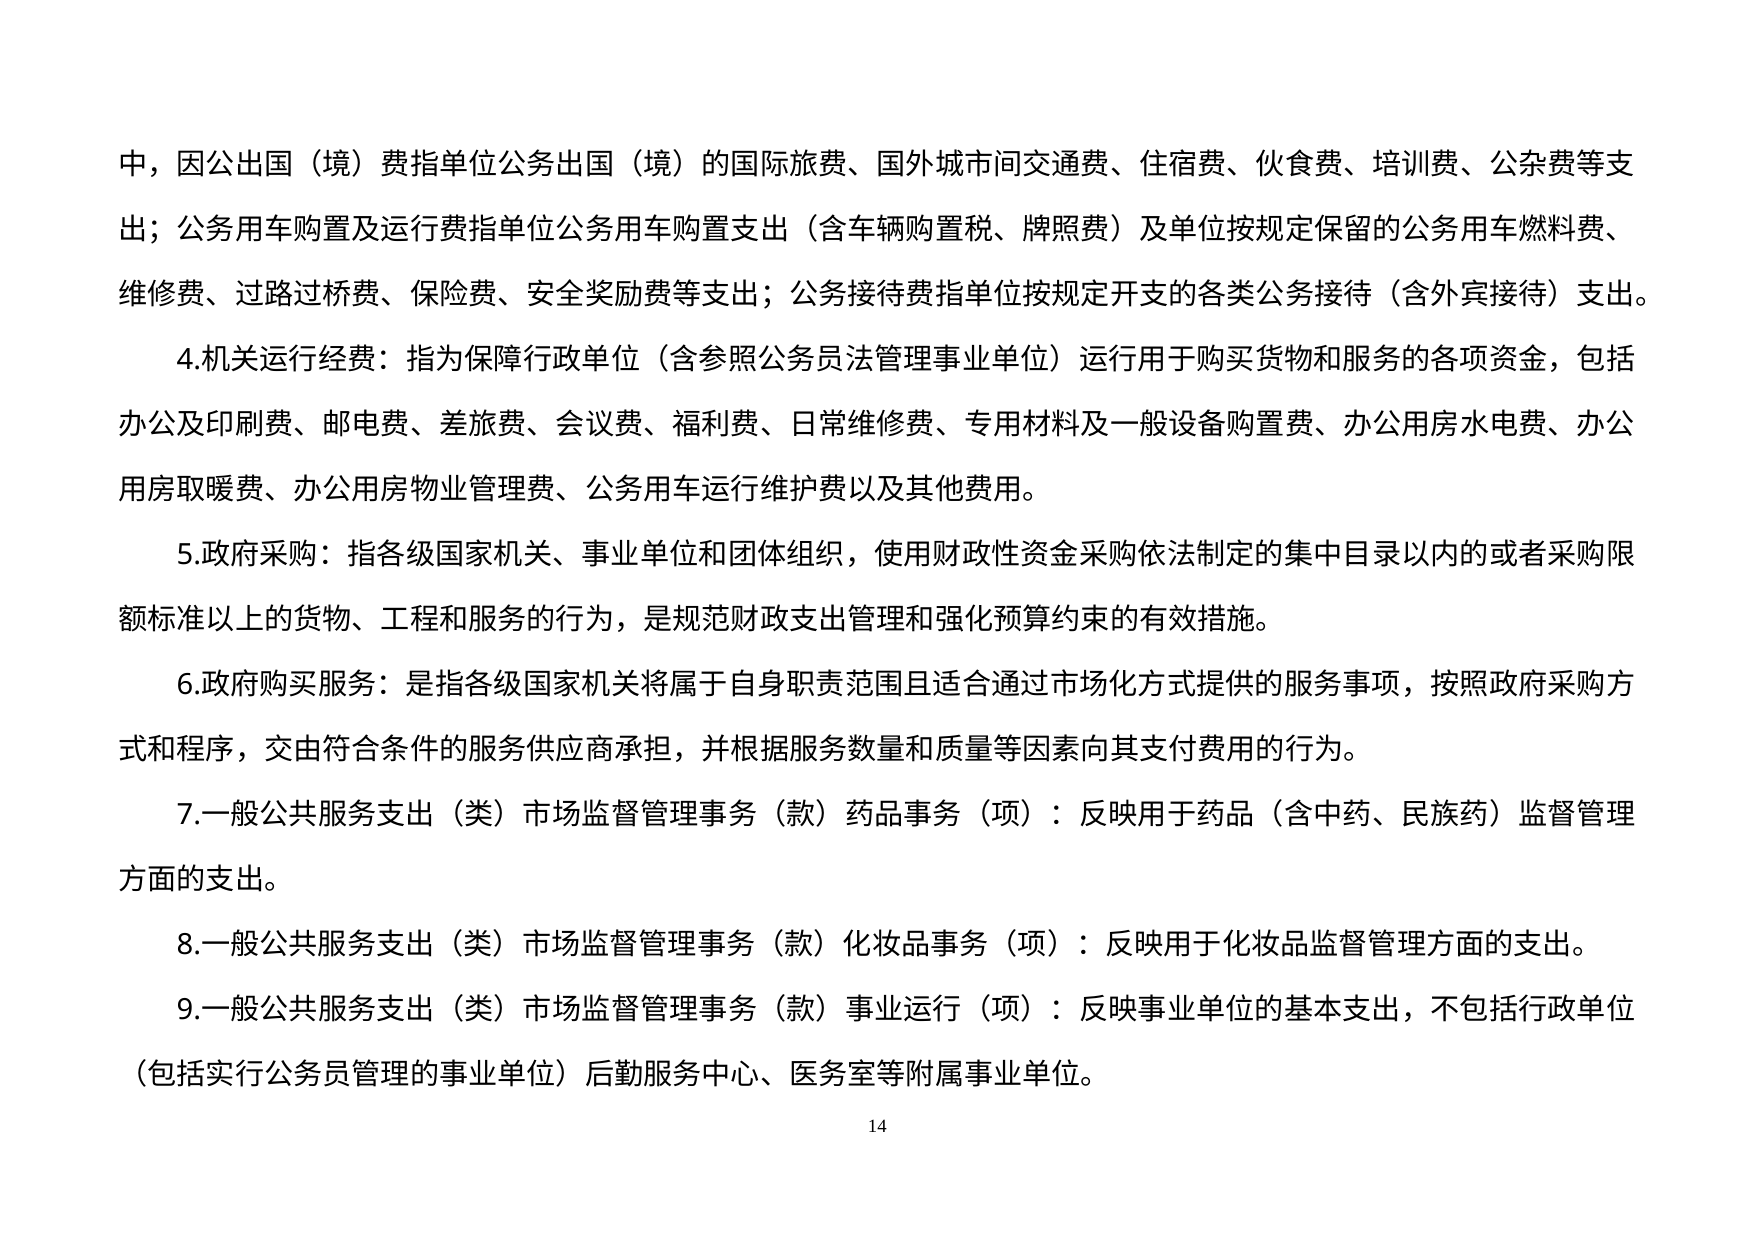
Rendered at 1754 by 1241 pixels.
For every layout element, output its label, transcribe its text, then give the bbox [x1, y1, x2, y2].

text 6.政府购买服务：是指各级国家机关将属于自身职责范围且适合通过市场化方式提供的服务事项，按照政府采购方式和程序，交由符合条件的服务供应商承担，并根据服务数量和质量等因素向其支付费用的行为。 [118, 649, 1636, 779]
text 7.一般公共服务支出（类）市场监督管理事务（款）药品事务（项）：反映用于药品（含中药、民族药）监督管理方面的支出。 [118, 779, 1636, 909]
text 4.机关运行经费：指为保障行政单位（含参照公务员法管理事业单位）运行用于购买货物和服务的各项资金，包括办公及印刷费、邮电费、差旅费、会议费、福利费、日常维修费、专用材料及一般设备购置费、办公用房水电费、办公用房取暖费、办公用房物业管理费、公务用车运行维护费以及其他费用。 [118, 324, 1636, 519]
text 8.一般公共服务支出（类）市场监督管理事务（款）化妆品事务（项）：反映用于化妆品监督管理方面的支出。 [118, 909, 1636, 974]
text 5.政府采购：指各级国家机关、事业单位和团体组织，使用财政性资金采购依法制定的集中目录以内的或者采购限额标准以上的货物、工程和服务的行为，是规范财政支出管理和强化预算约束的有效措施。 [118, 519, 1636, 649]
text 9.一般公共服务支出（类）市场监督管理事务（款）事业运行（项）：反映事业单位的基本支出，不包括行政单位（包括实行公务员管理的事业单位）后勤服务中心、医务室等附属事业单位。 [118, 974, 1636, 1104]
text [118, 129, 1636, 324]
